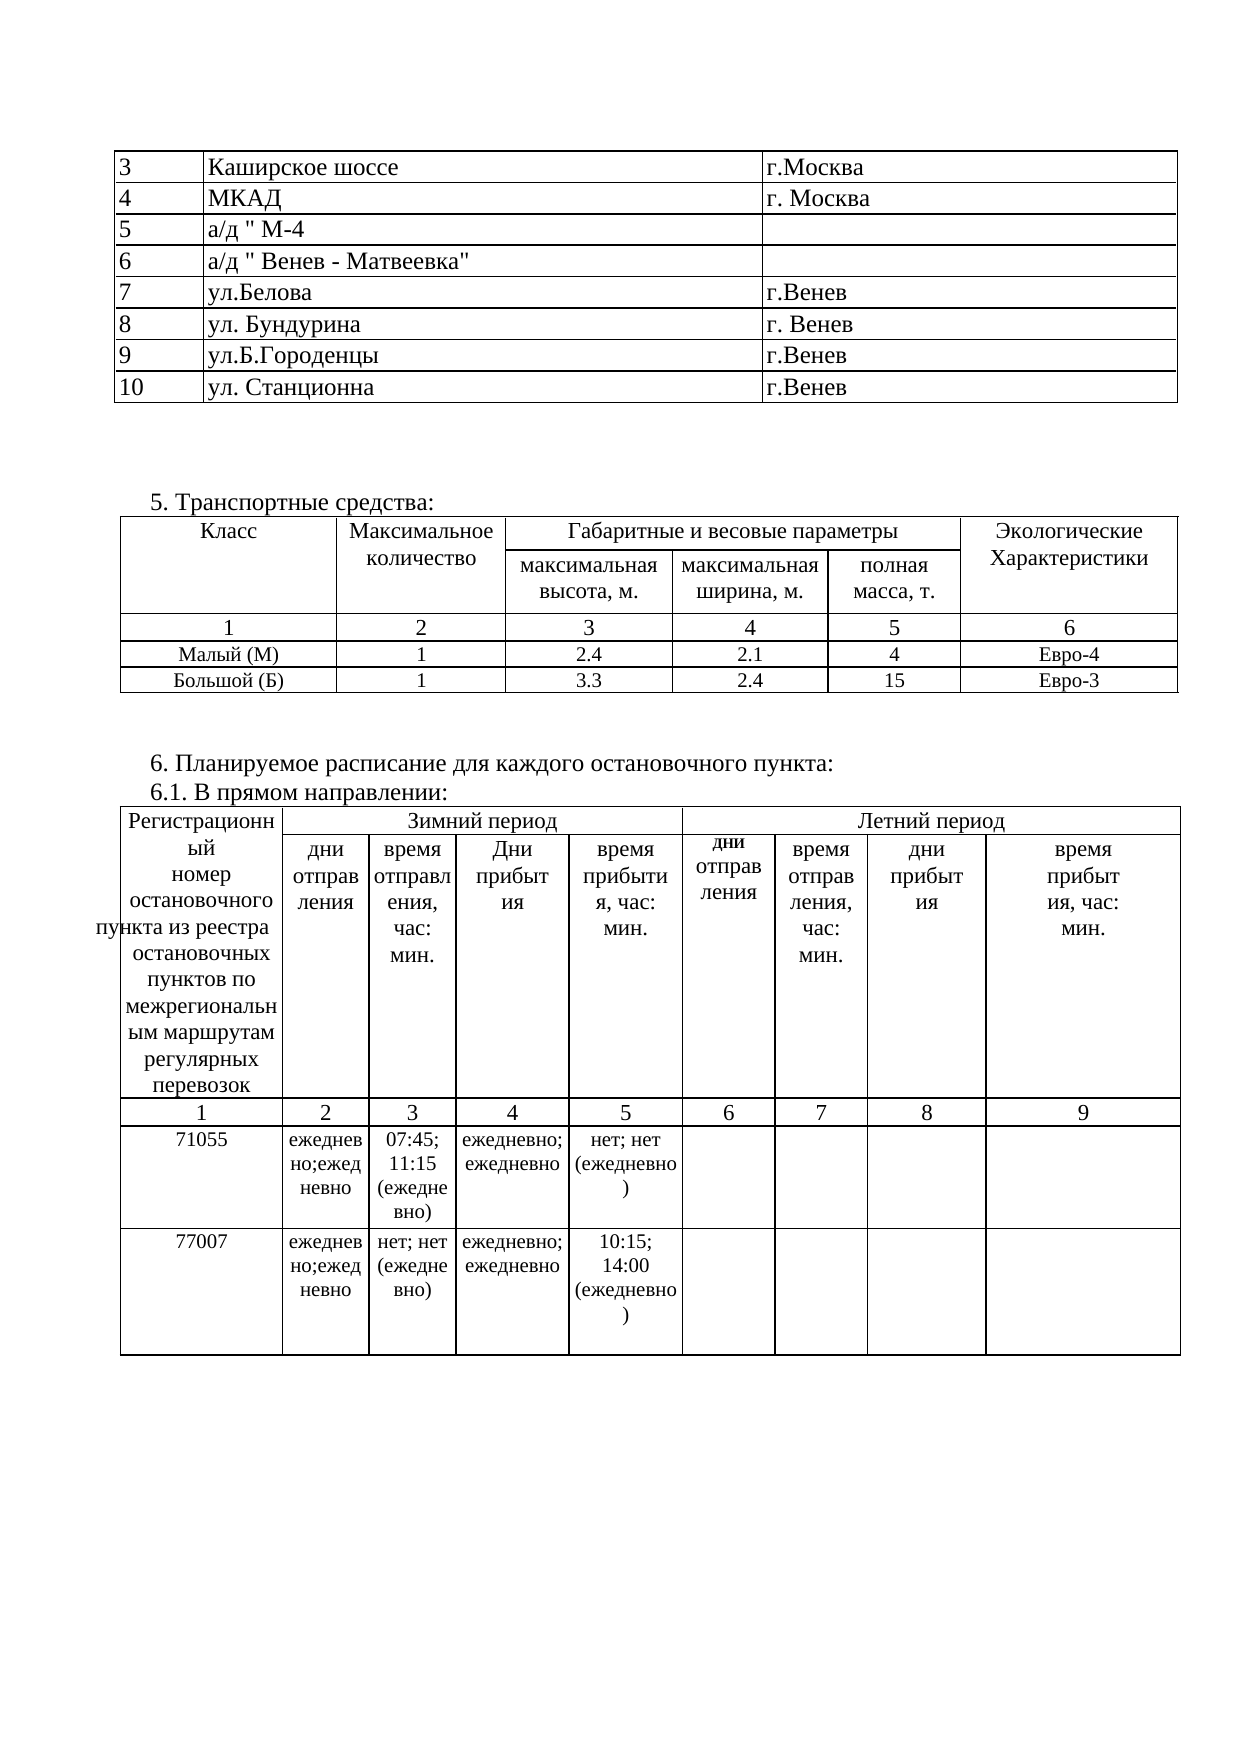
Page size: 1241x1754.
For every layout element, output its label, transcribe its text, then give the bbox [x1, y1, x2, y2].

text 6. Планируемое расписание для каждого остановочного пункта: [150, 748, 1090, 777]
table_cell дни отправ ления [283, 835, 368, 1097]
table_cell ежедневно;ежедневно [283, 1127, 368, 1228]
table_cell ул.Б.Городенцы [204, 340, 762, 370]
table_cell г. Венев [763, 307, 1177, 339]
table_cell ул. Станционна [204, 372, 762, 402]
table_cell максимальная ширина, м. [673, 551, 827, 612]
table_cell 7 [776, 1099, 867, 1125]
table_cell [763, 244, 1177, 276]
table_cell 5 [115, 214, 203, 244]
table_cell нет; нет (ежедневно) [570, 1127, 682, 1228]
table_cell г.Венев [763, 370, 1177, 402]
table_cell [987, 1127, 1180, 1228]
table_cell полная масса, т. [829, 551, 960, 612]
table_cell 5 [570, 1099, 682, 1125]
table_cell 1 [121, 614, 336, 640]
table_cell 4 [115, 183, 203, 213]
table_cell [683, 1127, 774, 1228]
table_cell 6 [115, 245, 203, 276]
table_cell 4 [673, 614, 827, 640]
table_cell МКАД [204, 183, 762, 213]
table_cell 1 [337, 668, 505, 692]
table_cell 2 [337, 614, 505, 640]
table_cell 1 [121, 1099, 282, 1125]
table_cell 2.4 [673, 668, 827, 692]
table_cell 07:45; 11:15 (ежедневно) [370, 1127, 455, 1228]
table_cell 6 [961, 614, 1177, 640]
table_cell г.Москва [763, 152, 1177, 181]
table_cell [776, 1229, 867, 1354]
table_cell Малый (М) [121, 642, 336, 666]
table_cell время прибыт ия, час: мин. [987, 835, 1180, 1097]
table_header Максимальное количество [337, 517, 505, 612]
table_cell Большой (Б) [121, 668, 336, 692]
table_cell 2 [283, 1099, 368, 1125]
table_cell 2.1 [673, 642, 827, 666]
table_cell 4 [457, 1099, 568, 1125]
table_header Класс [121, 517, 336, 612]
table_cell [987, 1229, 1180, 1354]
text 5. Транспортные средства: [150, 487, 1090, 516]
table_cell [868, 1229, 985, 1354]
table_cell ул.Белова [204, 277, 762, 307]
table_cell 9 [115, 340, 203, 370]
table_cell [763, 213, 1177, 244]
table_cell Евро-3 [961, 668, 1177, 692]
table_cell 7 [115, 277, 203, 307]
table_cell нет; нет (ежедневно) [370, 1229, 455, 1354]
table_cell 3 [506, 614, 672, 640]
table_cell ул. Бундурина [204, 309, 762, 339]
table_cell 8 [868, 1099, 985, 1125]
table_cell Дни прибыт ия [457, 835, 568, 1097]
table_cell г.Венев [763, 339, 1177, 370]
table_cell 10 [115, 371, 203, 402]
table_cell время отправл ения, час: мин. [370, 835, 455, 1097]
table_cell г. Москва [763, 181, 1177, 213]
table_cell Каширское шоссе [204, 152, 762, 181]
table_cell 10:15; 14:00 (ежедневно) [570, 1229, 682, 1354]
table_cell 6 [683, 1099, 774, 1125]
table_cell 4 [829, 642, 960, 666]
table_cell [683, 1229, 774, 1354]
table_cell время прибыти я, час: мин. [570, 835, 682, 1097]
table_cell 71055 [121, 1127, 282, 1228]
table_cell [776, 1127, 867, 1228]
table_cell 8 [115, 308, 203, 339]
table_cell максимальная высота, м. [506, 551, 672, 612]
table_header Экологические Характеристики [961, 517, 1177, 612]
table_cell ежедневно;ежедневно [457, 1127, 568, 1228]
table_cell [868, 1127, 985, 1228]
table_cell 9 [987, 1099, 1180, 1125]
table_cell 77007 [121, 1229, 282, 1354]
table_cell г.Венев [763, 276, 1177, 307]
table_cell ежедневно;ежедневно [457, 1229, 568, 1354]
table_cell ежедневно;ежедневно [283, 1229, 368, 1354]
table_cell 3 [370, 1099, 455, 1125]
table_cell 2.4 [506, 642, 672, 666]
table_header Регистрационный номер остановочного пункта из реестра остановочных пунктов по межрегиональным маршрутам регулярных перевозок [121, 807, 282, 1097]
table_cell Евро-4 [961, 642, 1177, 666]
table_cell 15 [829, 668, 960, 692]
table_header Габаритные и весовые параметры [506, 517, 960, 549]
table_cell 3 [115, 152, 203, 181]
table_cell 5 [829, 614, 960, 640]
table_cell время отправ ления, час: мин. [776, 835, 867, 1097]
table_cell а/д " М-4 [204, 215, 762, 244]
text 6.1. В прямом направлении: [150, 777, 1090, 806]
table_header Зимний период [283, 807, 682, 834]
table_cell дни прибыт ия [868, 835, 985, 1097]
table_cell а/д " Венев - Матвеевка" [204, 246, 762, 276]
table_header Летний период [683, 807, 1180, 834]
table_cell 3.3 [506, 668, 672, 692]
table_cell 1 [337, 642, 505, 666]
table_cell ДНИ отправ ления [683, 835, 774, 1097]
